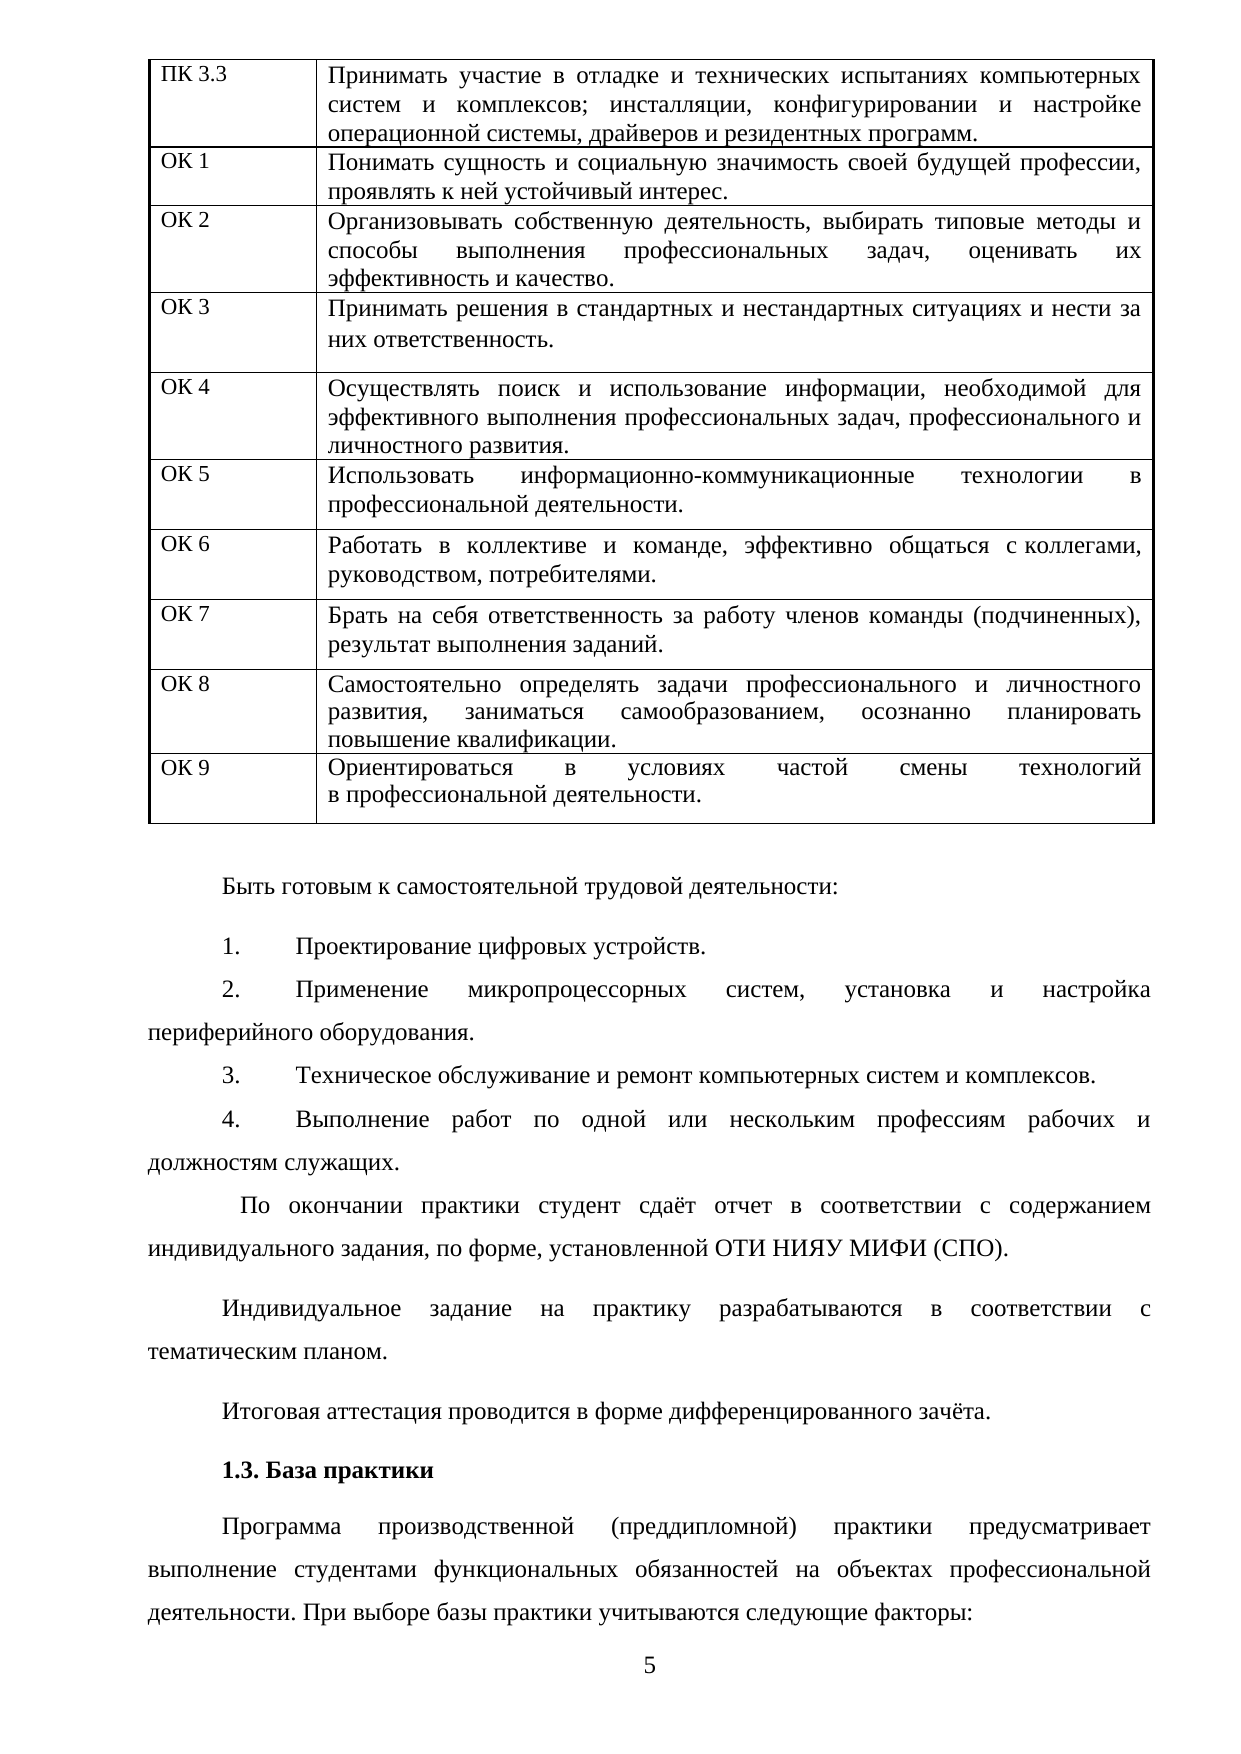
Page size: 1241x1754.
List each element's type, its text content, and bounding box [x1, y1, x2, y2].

text По окончании практики студент сдаёт отчет в соответствии с содержанием индивидуального задания, по форме, установленной ОТИ НИЯУ МИФИ (СПО). [148, 1190, 1152, 1262]
table_cell ОК 7 [151, 600, 316, 669]
table_cell Ориентироваться в условиях частой смены технологий в профессиональной деятельности. [317, 754, 1152, 823]
table_cell ОК 3 [151, 293, 316, 372]
table_cell Осуществлять поиск и использование информации, необходимой для эффективного выполнения профессиональных задач, профессионального и личностного развития. [317, 373, 1152, 459]
text Программа производственной (преддипломной) практики предусматривает выполнение студентами функциональных обязанностей на объектах профессиональной деятельности. При выборе базы практики учитываются следующие факторы: [148, 1511, 1152, 1626]
list Проектирование цифровых устройств. [148, 931, 1152, 960]
list Выполнение работ по одной или нескольким профессиям рабочих и должностям служащих. [148, 1104, 1152, 1176]
table_cell ПК 3.3 [151, 60, 316, 146]
text Индивидуальное задание на практику разрабатываются в соответствии с тематическим планом. [148, 1293, 1152, 1365]
table_cell Организовывать собственную деятельность, выбирать типовые методы и способы выполнения профессиональных задач, оценивать их эффективность и качество. [317, 206, 1152, 292]
table_cell ОК 2 [151, 206, 316, 292]
table_cell ОК 6 [151, 530, 316, 599]
table_cell Работать в коллективе и команде, эффективно общаться с коллегами, руководством, потребителями. [317, 530, 1152, 599]
text Итоговая аттестация проводится в форме дифференцированного зачёта. [148, 1396, 1152, 1424]
table_cell ОК 8 [151, 670, 316, 752]
table_cell ОК 4 [151, 373, 316, 459]
table_cell Брать на себя ответственность за работу членов команды (подчиненных), результат выполнения заданий. [317, 600, 1152, 669]
table_cell Понимать сущность и социальную значимость своей будущей профессии, проявлять к ней устойчивый интерес. [317, 148, 1152, 205]
list Техническое обслуживание и ремонт компьютерных систем и комплексов. [148, 1061, 1152, 1089]
table_cell Принимать решения в стандартных и нестандартных ситуациях и нести за них ответственность. [317, 293, 1152, 372]
table_cell Принимать участие в отладке и технических испытаниях компьютерных систем и комплексов; инсталляции, конфигурировании и настройке операционной системы, драйверов и резидентных программ. [317, 60, 1152, 146]
text 1.3. База практики [148, 1456, 1152, 1484]
list Применение микропроцессорных систем, установка и настройка периферийного оборудования. [148, 974, 1152, 1046]
table_cell Самостоятельно определять задачи профессионального и личностного развития, заниматься самообразованием, осознанно планировать повышение квалификации. [317, 670, 1152, 752]
table_cell ОК 9 [151, 754, 316, 823]
table_cell ОК 1 [151, 148, 316, 205]
table_cell Использовать информационно-коммуникационные технологии в профессиональной деятельности. [317, 460, 1152, 529]
table_cell ОК 5 [151, 460, 316, 529]
text Быть готовым к самостоятельной трудовой деятельности: [148, 871, 1152, 900]
